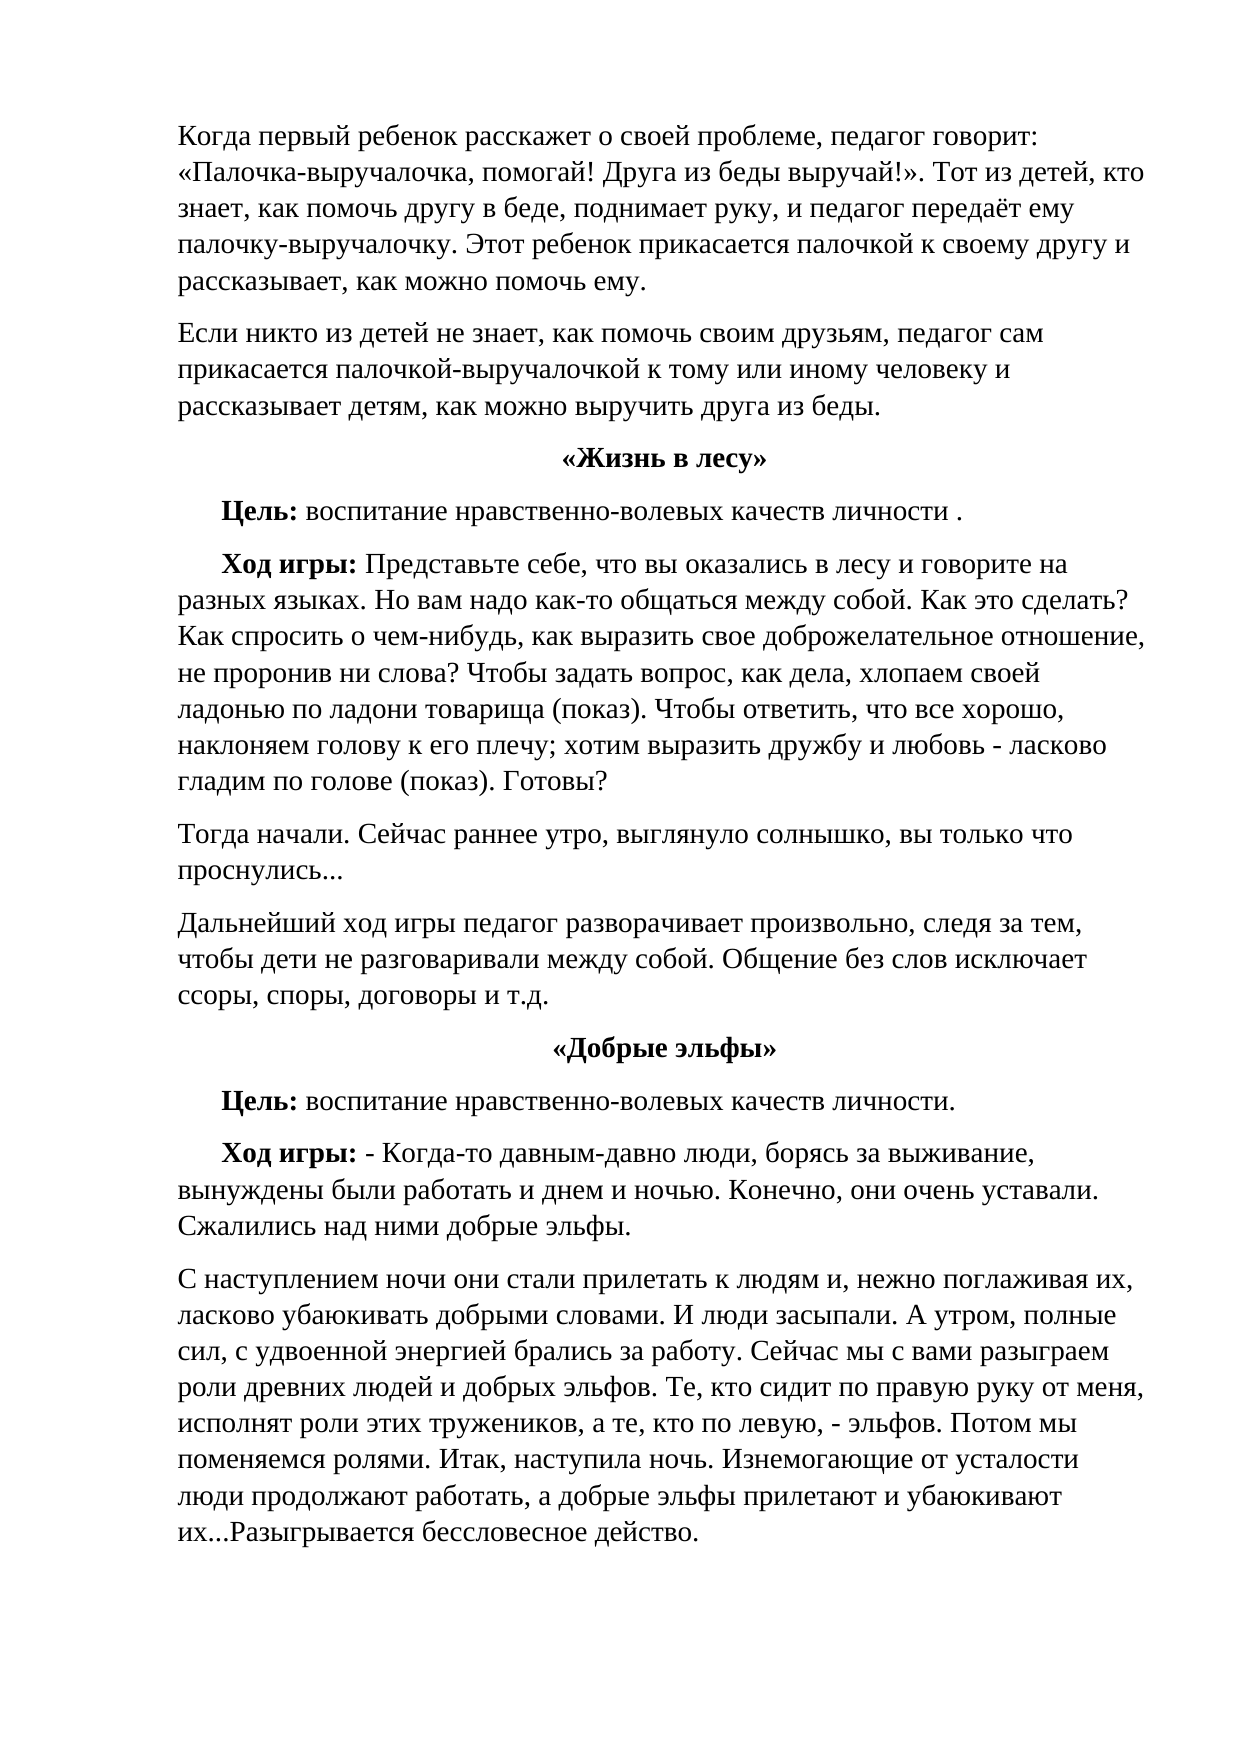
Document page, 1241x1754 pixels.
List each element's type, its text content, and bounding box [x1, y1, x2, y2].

text С наступлением ночи они стали прилетать к людям и, нежно поглаживая их, ласково убаюкивать добрыми словами. И люди засыпали. А утром, полные сил, с удвоенной энергией брались за работу. Сейчас мы с вами разыграем роли древних людей и добрых эльфов. Те, кто сидит по правую руку от меня, исполнят роли этих тружеников, а те, кто по левую, - эльфов. Потом мы поменяемся ролями. Итак, наступила ночь. Изнемогающие от усталости люди продолжают работать, а добрые эльфы прилетают и убаюкивают их...Разыгрывается бессловесное действо. [177, 1261, 1152, 1547]
text Если никто из детей не знает, как помочь своим друзьям, педагог сам прикасается палочкой-выручалочкой к тому или иному человеку и рассказывает детям, как можно выручить друга из беды. [177, 316, 1152, 421]
text Когда первый ребенок расскажет о своей проблеме, педагог говорит: «Палочка-выручалочка, помогай! Друга из беды выручай!». Тот из детей, кто знает, как помочь другу в беде, поднимает руку, и педагог передаёт ему палочку-выручалочку. Этот ребенок прикасается палочкой к своему другу и рассказывает, как можно помочь ему. [177, 118, 1152, 296]
text Цель: воспитание нравственно-волевых качеств личности . [177, 493, 1152, 527]
text Тогда начали. Сейчас раннее утро, выглянуло солнышко, вы только что проснулись... [177, 816, 1152, 886]
text Дальнейший ход игры педагог разворачивает произвольно, следя за тем, чтобы дети не разговаривали между собой. Общение без слов исключает ссоры, споры, договоры и т.д. [177, 905, 1152, 1011]
text «Жизнь в лесу» [177, 441, 1152, 474]
text Ход игры: - Когда-то давным-давно люди, борясь за выживание, вынуждены были работать и днем и ночью. Конечно, они очень уставали. Сжалились над ними добрые эльфы. [177, 1136, 1152, 1241]
text «Добрые эльфы» [177, 1030, 1152, 1063]
text Цель: воспитание нравственно-волевых качеств личности. [177, 1083, 1152, 1116]
text Ход игры: Представьте себе, что вы оказались в лесу и говорите на разных языках. Но вам надо как-то общаться между собой. Как это сделать? Как спросить о чем-нибудь, как выразить свое доброжелательное отношение, не проронив ни слова? Чтобы задать вопрос, как дела, хлопаем своей ладонью по ладони товарища (показ). Чтобы ответить, что все хорошо, наклоняем голову к его плечу; хотим выразить дружбу и любовь - ласково гладим по голове (показ). Готовы? [177, 546, 1152, 797]
